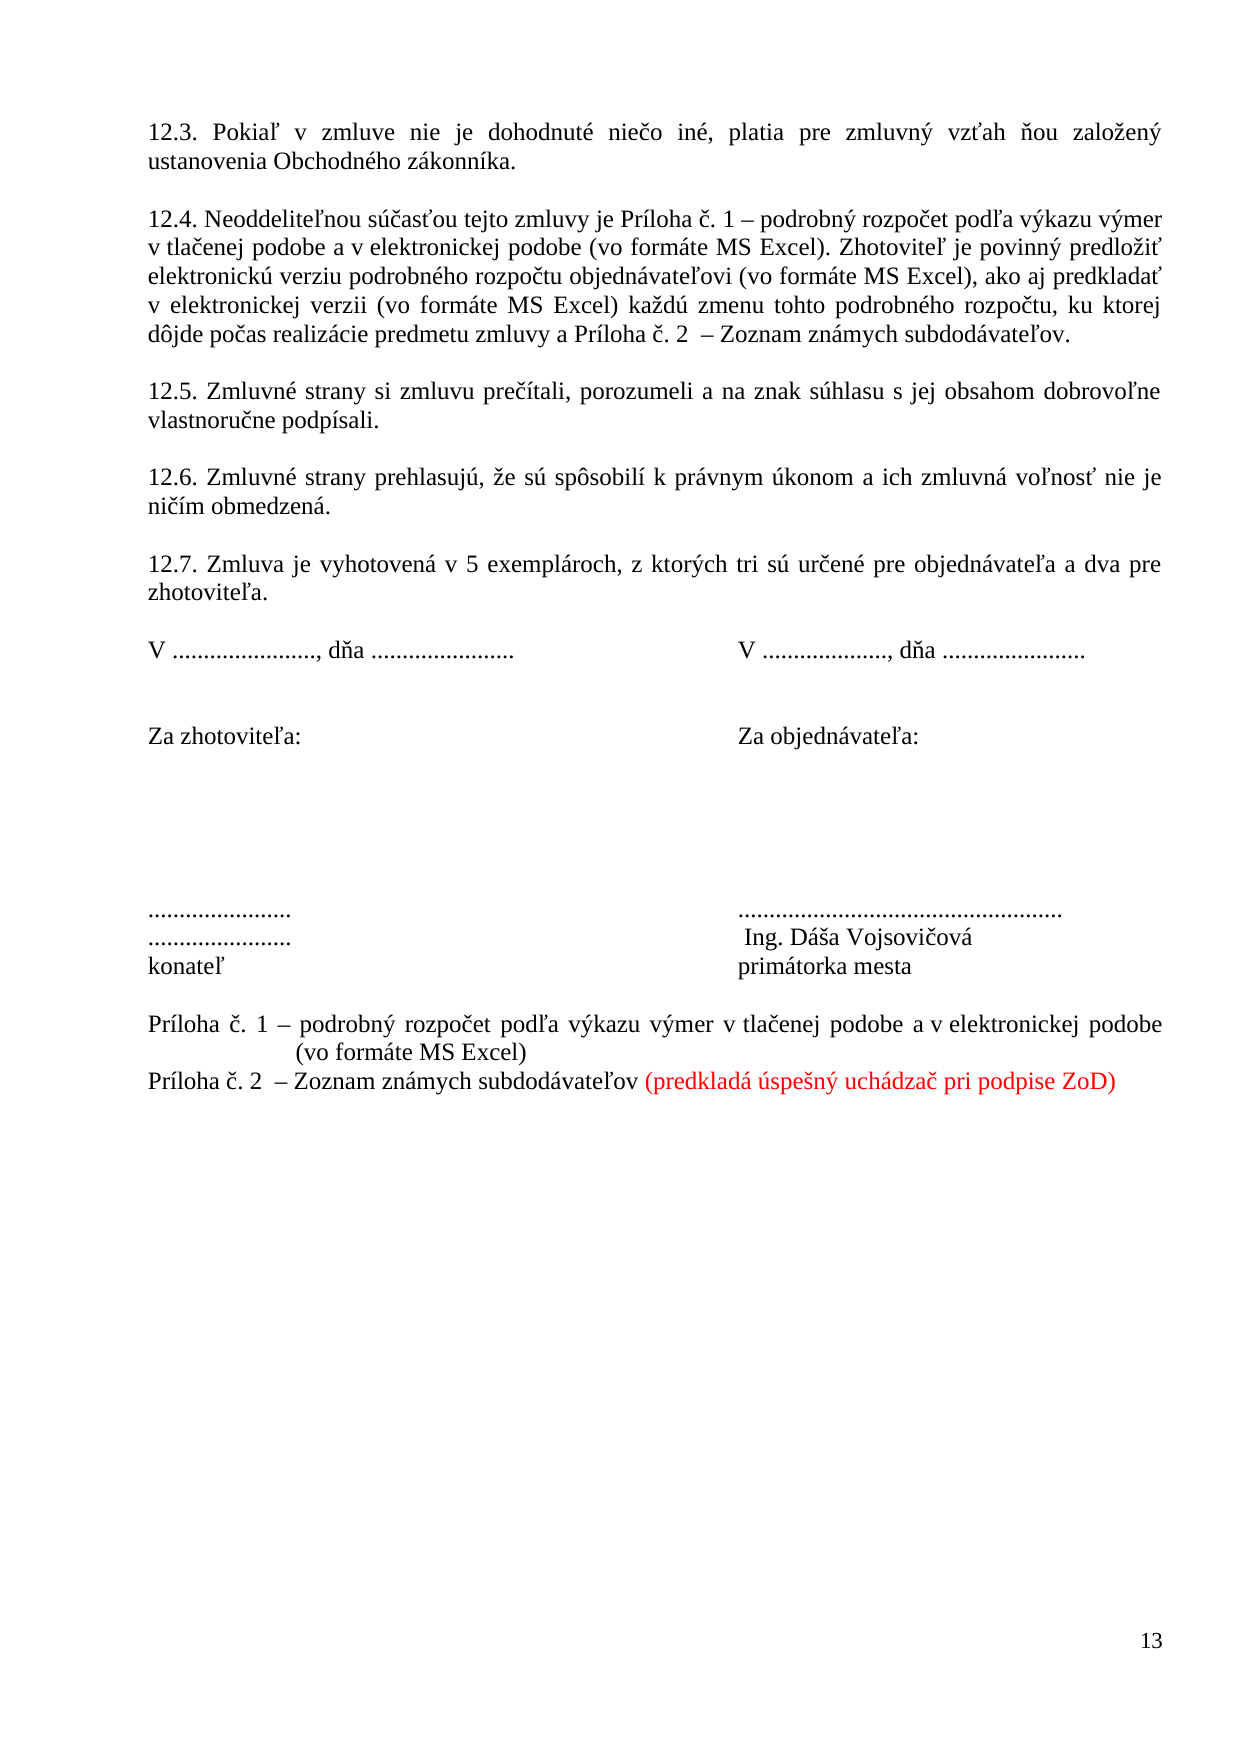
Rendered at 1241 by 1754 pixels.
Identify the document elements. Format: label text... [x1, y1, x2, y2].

list Príloha č. 1 – podrobný rozpočet podľa výkazu výmer v tlačenej podobe a v elektronickej podobe (vo formáte MS Excel) [148, 1009, 1162, 1066]
text V ......................., dňa ....................... V ...................., dňa ....................... [148, 635, 1162, 664]
text ....................... .................................................... [148, 894, 1162, 922]
text 12.4. Neoddeliteľnou súčasťou tejto zmluvy je Príloha č. 1 – podrobný rozpočet podľa výkazu výmer v tlačenej podobe a v elektronickej podobe (vo formáte MS Excel). Zhotoviteľ je povinný predložiť elektronickú verziu podrobného rozpočtu objednávateľovi (vo formáte MS Excel), ako aj predkladať v elektronickej verzii (vo formáte MS Excel) každú zmenu tohto podrobného rozpočtu, ku ktorej dôjde počas realizácie predmetu zmluvy a Príloha č. 2 – Zoznam známych subdodávateľov. [148, 204, 1162, 347]
text Za zhotoviteľa: Za objednávateľa: [148, 721, 1162, 750]
text 12.3. Pokiaľ v zmluve nie je dohodnuté niečo iné, platia pre zmluvný vzťah ňou založený ustanovenia Obchodného zákonníka. [148, 117, 1162, 175]
list Príloha č. 2 – Zoznam známych subdodávateľov (predkladá úspešný uchádzač pri podpise ZoD) [148, 1066, 1162, 1095]
text ....................... Ing. Dáša Vojsovičová [148, 922, 1162, 951]
text 12.6. Zmluvné strany prehlasujú, že sú spôsobilí k právnym úkonom a ich zmluvná voľnosť nie je ničím obmedzená. [148, 462, 1162, 520]
text 12.7. Zmluva je vyhotovená v 5 exemplároch, z ktorých tri sú určené pre objednávateľa a dva pre zhotoviteľa. [148, 549, 1162, 606]
text 12.5. Zmluvné strany si zmluvu prečítali, porozumeli a na znak súhlasu s jej obsahom dobrovoľne vlastnoručne podpísali. [148, 376, 1162, 434]
text konateľ primátorka mesta [148, 951, 1162, 980]
